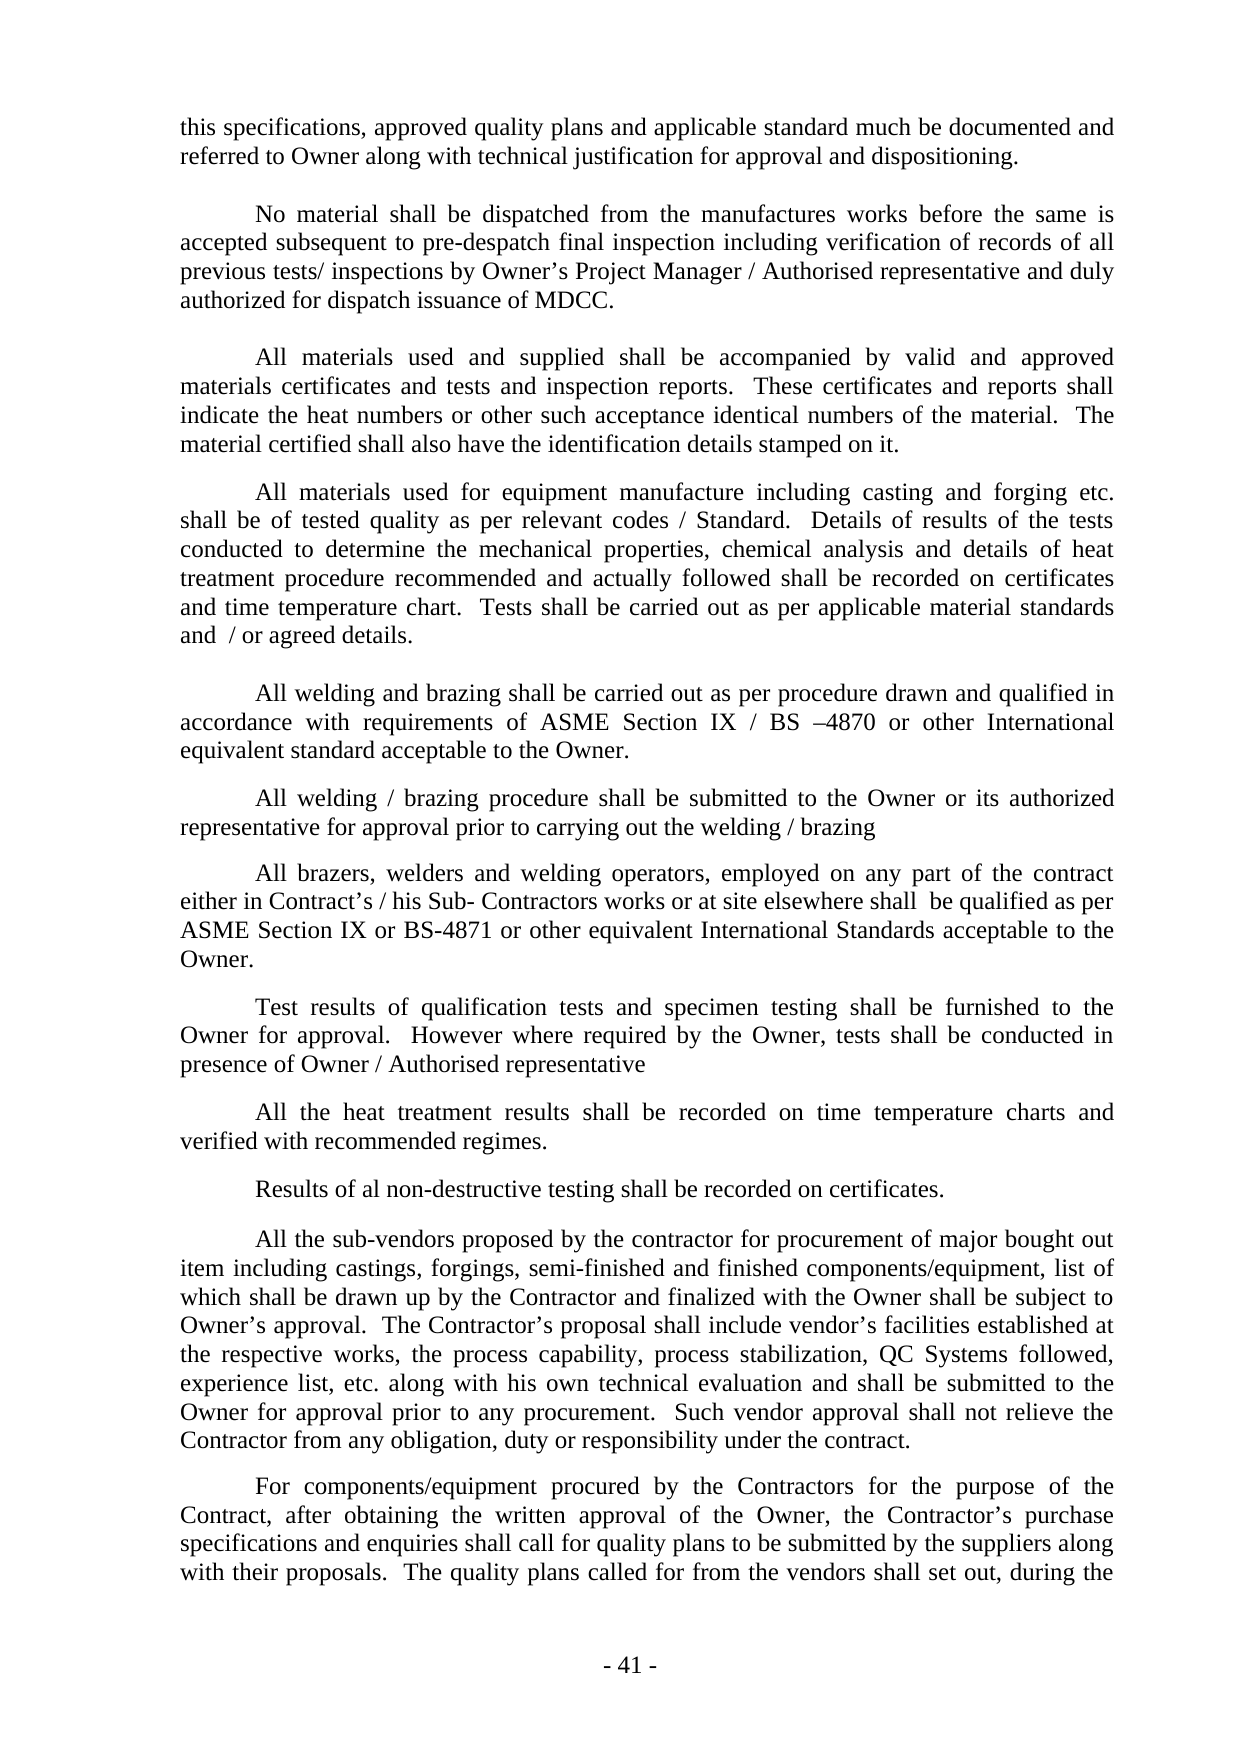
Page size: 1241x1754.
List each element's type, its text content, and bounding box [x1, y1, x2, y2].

text All brazers, welders and welding operators, employed on any part of the contract either in Contract’s / his Sub- Contractors works or at site elsewhere shall be qualified as per ASME Section IX or BS-4871 or other equivalent International Standards acceptable to the Owner. [180, 858, 1115, 973]
text All materials used and supplied shall be accompanied by valid and approved materials certificates and tests and inspection reports. These certificates and reports shall indicate the heat numbers or other such acceptance identical numbers of the material. The material certified shall also have the identification details stamped on it. [180, 342, 1115, 457]
text All welding and brazing shall be carried out as per procedure drawn and qualified in accordance with requirements of ASME Section IX / BS –4870 or other International equivalent standard acceptable to the Owner. [180, 678, 1115, 764]
text Results of al non-destructive testing shall be recorded on certificates. [180, 1174, 1115, 1203]
text All materials used for equipment manufacture including casting and forging etc. shall be of tested quality as per relevant codes / Standard. Details of results of the tests conducted to determine the mechanical properties, chemical analysis and details of heat treatment procedure recommended and actually followed shall be recorded on certificates and time temperature chart. Tests shall be carried out as per applicable material standards and / or agreed details. [180, 477, 1115, 649]
text All the sub-vendors proposed by the contractor for procurement of major bought out item including castings, forgings, semi-finished and finished components/equipment, list of which shall be drawn up by the Contractor and finalized with the Owner shall be subject to Owner’s approval. The Contractor’s proposal shall include vendor’s facilities established at the respective works, the process capability, process stabilization, QC Systems followed, experience list, etc. along with his own technical evaluation and shall be submitted to the Owner for approval prior to any procurement. Such vendor approval shall not relieve the Contractor from any obligation, duty or responsibility under the contract. [180, 1224, 1115, 1454]
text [180, 112, 1115, 170]
text All welding / brazing procedure shall be submitted to the Owner or its authorized representative for approval prior to carrying out the welding / brazing [180, 783, 1115, 841]
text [180, 1471, 1115, 1586]
text No material shall be dispatched from the manufactures works before the same is accepted subsequent to pre-despatch final inspection including verification of records of all previous tests/ inspections by Owner’s Project Manager / Authorised representative and duly authorized for dispatch issuance of MDCC. [180, 199, 1115, 314]
text All the heat treatment results shall be recorded on time temperature charts and verified with recommended regimes. [180, 1097, 1115, 1155]
text Test results of qualification tests and specimen testing shall be furnished to the Owner for approval. However where required by the Owner, tests shall be conducted in presence of Owner / Authorised representative [180, 992, 1115, 1078]
